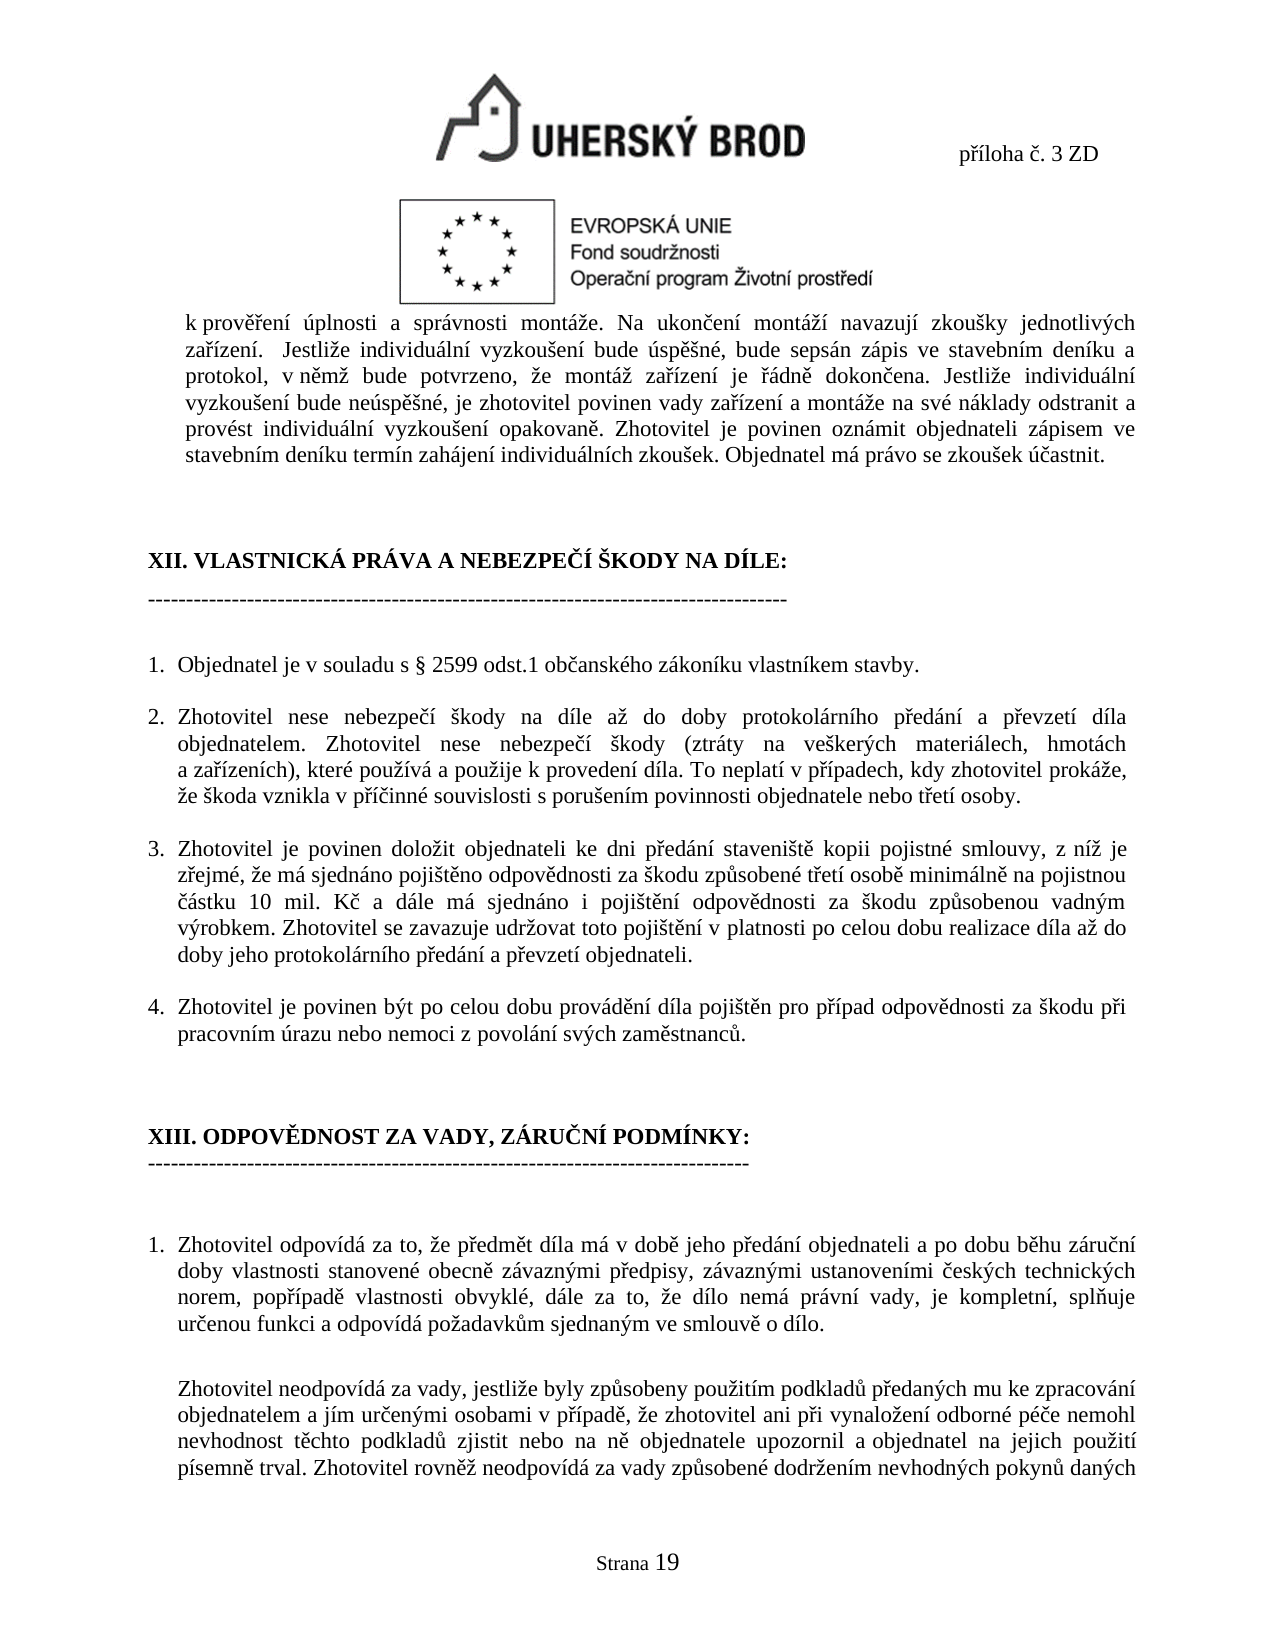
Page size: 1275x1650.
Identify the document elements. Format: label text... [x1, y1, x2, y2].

list Zhotovitel odpovídá za to, že předmět díla má v době jeho předání objednateli a po dobu běhu záruční doby vlastnosti stanovené obecně závaznými předpisy, závaznými ustanoveními českých technických norem, popřípadě vlastnosti obvyklé, dále za to, že dílo nemá právní vady, je kompletní, splňuje určenou funkci a odpovídá požadavkům sjednaným ve smlouvě o dílo. [148, 1231, 1137, 1336]
list Objednatel je v souladu s § 2599 odst.1 občanského zákoníku vlastníkem stavby. [148, 651, 1127, 677]
text ------------------------------------------------------------------------------- [148, 1149, 1137, 1204]
text ------------------------------------------------------------------------------------ [148, 586, 1127, 612]
text XIII. ODPOVĚDNOST ZA VADY, ZÁRUČNÍ PODMÍNKY: [148, 1123, 1137, 1149]
list Zhotovitel nese nebezpečí škody na díle až do doby protokolárního předání a převzetí díla objednatelem. Zhotovitel nese nebezpečí škody (ztráty na veškerých materiálech, hmotách a zařízeních), které používá a použije k provedení díla. To neplatí v případech, kdy zhotovitel prokáže, že škoda vznikla v příčinné souvislosti s porušením povinnosti objednatele nebo třetí osoby. [148, 703, 1127, 809]
picture [396, 195, 879, 310]
list Zhotovitel je povinen být po celou dobu provádění díla pojištěn pro případ odpovědnosti za škodu při pracovním úrazu nebo nemoci z povolání svých zaměstnanců. [148, 993, 1127, 1046]
picture [435, 73, 805, 162]
text XII. VLASTNICKÁ PRÁVA A NEBEZPEČÍ ŠKODY NA DÍLE: [148, 547, 1137, 573]
list Zhotovitel je povinen doložit objednateli ke dni předání staveniště kopii pojistné smlouvy, z níž je zřejmé, že má sjednáno pojištěno odpovědnosti za škodu způsobené třetí osobě minimálně na pojistnou částku 10 mil. Kč a dále má sjednáno i pojištění odpovědnosti za škodu způsobenou vadným výrobkem. Zhotovitel se zavazuje udržovat toto pojištění v platnosti po celou dobu realizace díla až do doby jeho protokolárního předání a převzetí objednateli. [148, 835, 1127, 967]
